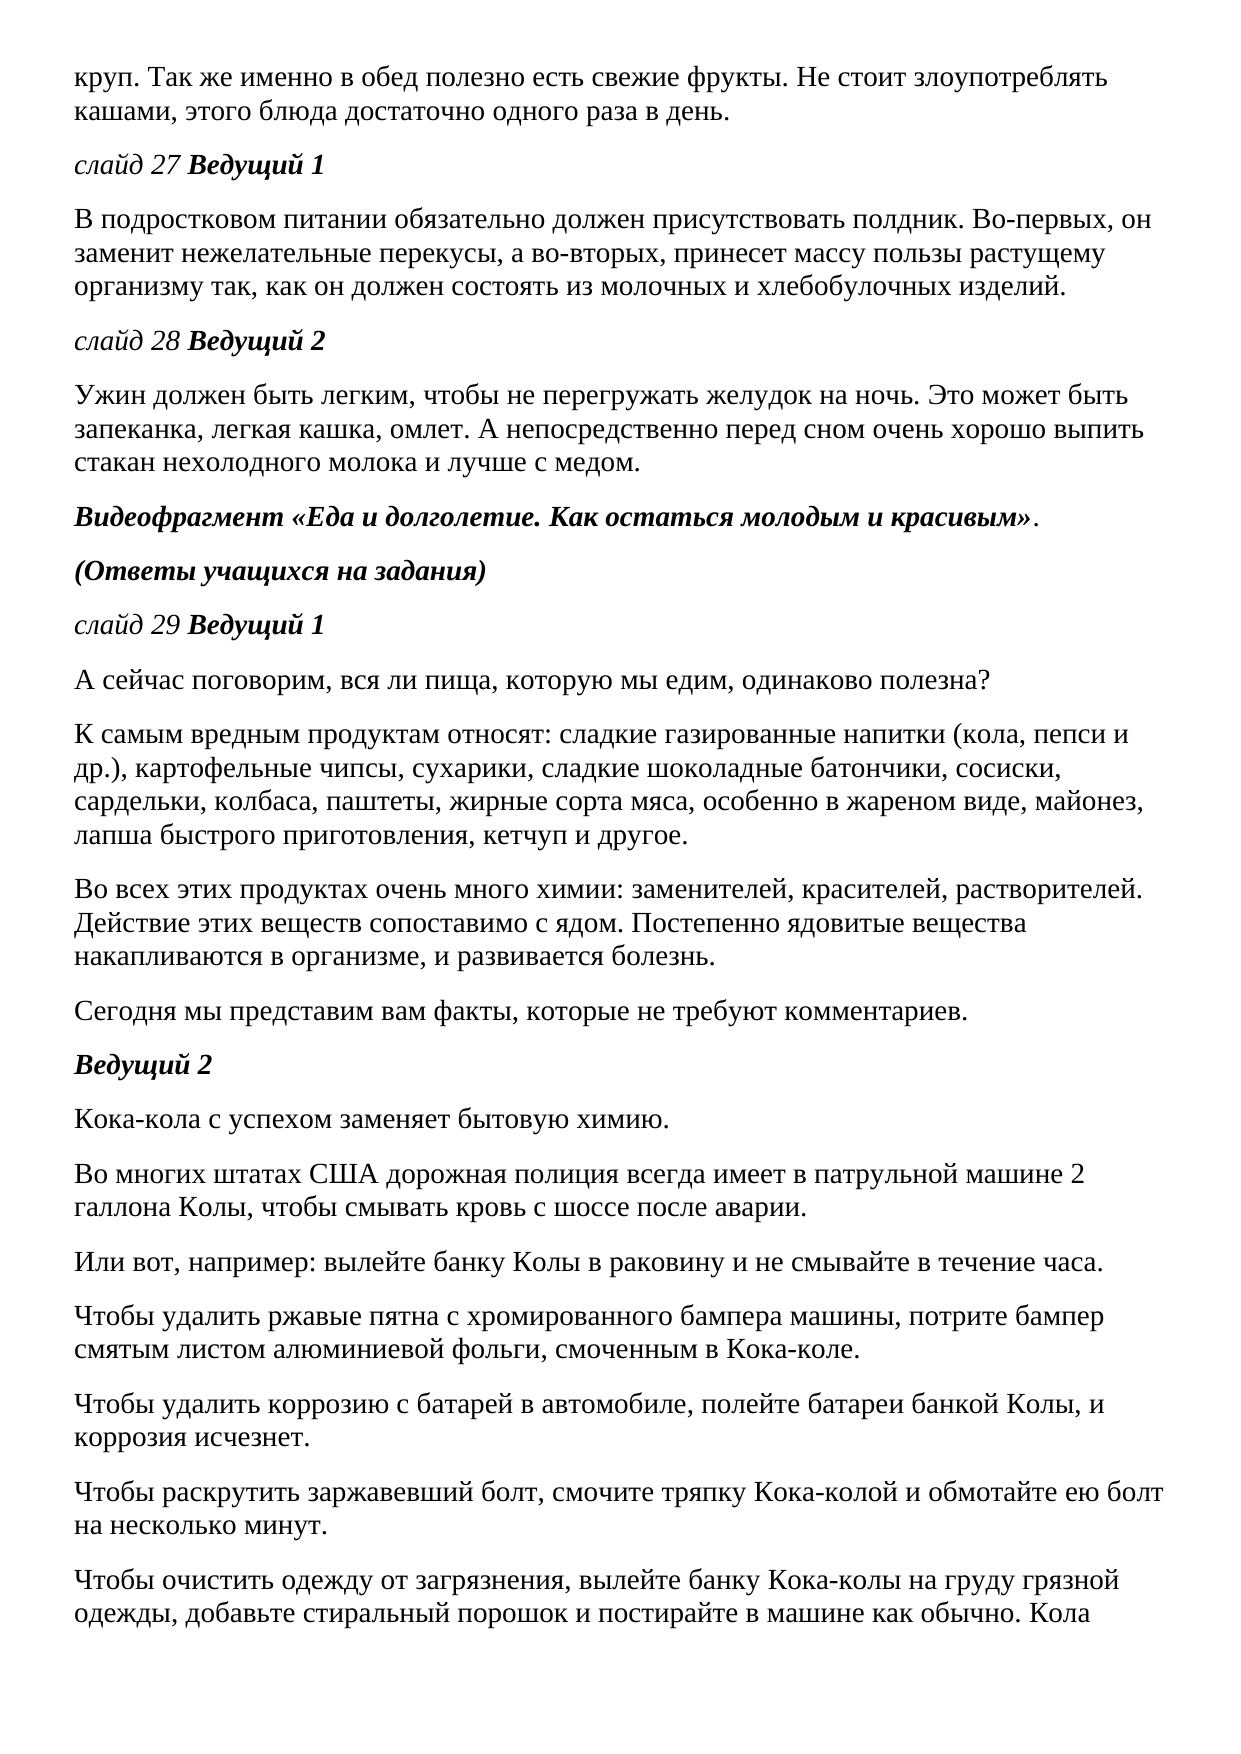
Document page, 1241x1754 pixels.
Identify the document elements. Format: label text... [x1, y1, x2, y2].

text А сейчас поговорим, вся ли пища, которую мы едим, одинаково полезна? [74, 662, 1167, 695]
text слайд 28 Ведущий 2 [74, 323, 1167, 356]
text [74, 59, 1167, 126]
text Ужин должен быть легким, чтобы не перегружать желудок на ночь. Это может быть запеканка, легкая кашка, омлет. А непосредственно перед сном очень хорошо выпить стакан нехолодного молока и лучше с медом. [74, 377, 1167, 478]
text Чтобы удалить ржавые пятна с хромированного бампера машины, потрите бампер смятым листом алюминиевой фольги, смоченным в Кока-коле. [74, 1298, 1167, 1365]
text Во многих штатах США дорожная полиция всегда имеет в патрульной машине 2 галлона Колы, чтобы смывать кровь с шоссе после аварии. [74, 1156, 1167, 1223]
text Видеофрагмент «Еда и долголетие. Как остаться молодым и красивым». [74, 499, 1167, 532]
text слайд 29 Ведущий 1 [74, 607, 1167, 641]
text К самым вредным продуктам относят: сладкие газированные напитки (кола, пепси и др.), картофельные чипсы, сухарики, сладкие шоколадные батончики, сосиски, сардельки, колбаса, паштеты, жирные сорта мяса, особенно в жареном виде, майонез, лапша быстрого приготовления, кетчуп и другое. [74, 716, 1167, 850]
text Чтобы раскрутить заржавевший болт, смочите тряпку Кока-колой и обмотайте ею болт на несколько минут. [74, 1474, 1167, 1541]
text Сегодня мы представим вам факты, которые не требуют комментариев. [74, 993, 1167, 1026]
text Во всех этих продуктах очень много химии: заменителей, красителей, растворителей. Действие этих веществ сопоставимо с ядом. Постепенно ядовитые вещества накапливаются в организме, и развивается болезнь. [74, 871, 1167, 972]
text Кока-кола с успехом заменяет бытовую химию. [74, 1101, 1167, 1135]
text (Ответы учащихся на задания) [74, 553, 1167, 587]
text слайд 27 Ведущий 1 [74, 147, 1167, 181]
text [74, 1562, 1167, 1629]
text В подростковом питании обязательно должен присутствовать полдник. Во-первых, он заменит нежелательные перекусы, а во-вторых, принесет массу пользы растущему организму так, как он должен состоять из молочных и хлебобулочных изделий. [74, 201, 1167, 302]
text Ведущий 2 [74, 1047, 1167, 1081]
text Чтобы удалить коррозию с батарей в автомобиле, полейте батареи банкой Колы, и коррозия исчезнет. [74, 1386, 1167, 1453]
text Или вот, например: вылейте банку Колы в раковину и не смывайте в течение часа. [74, 1244, 1167, 1277]
